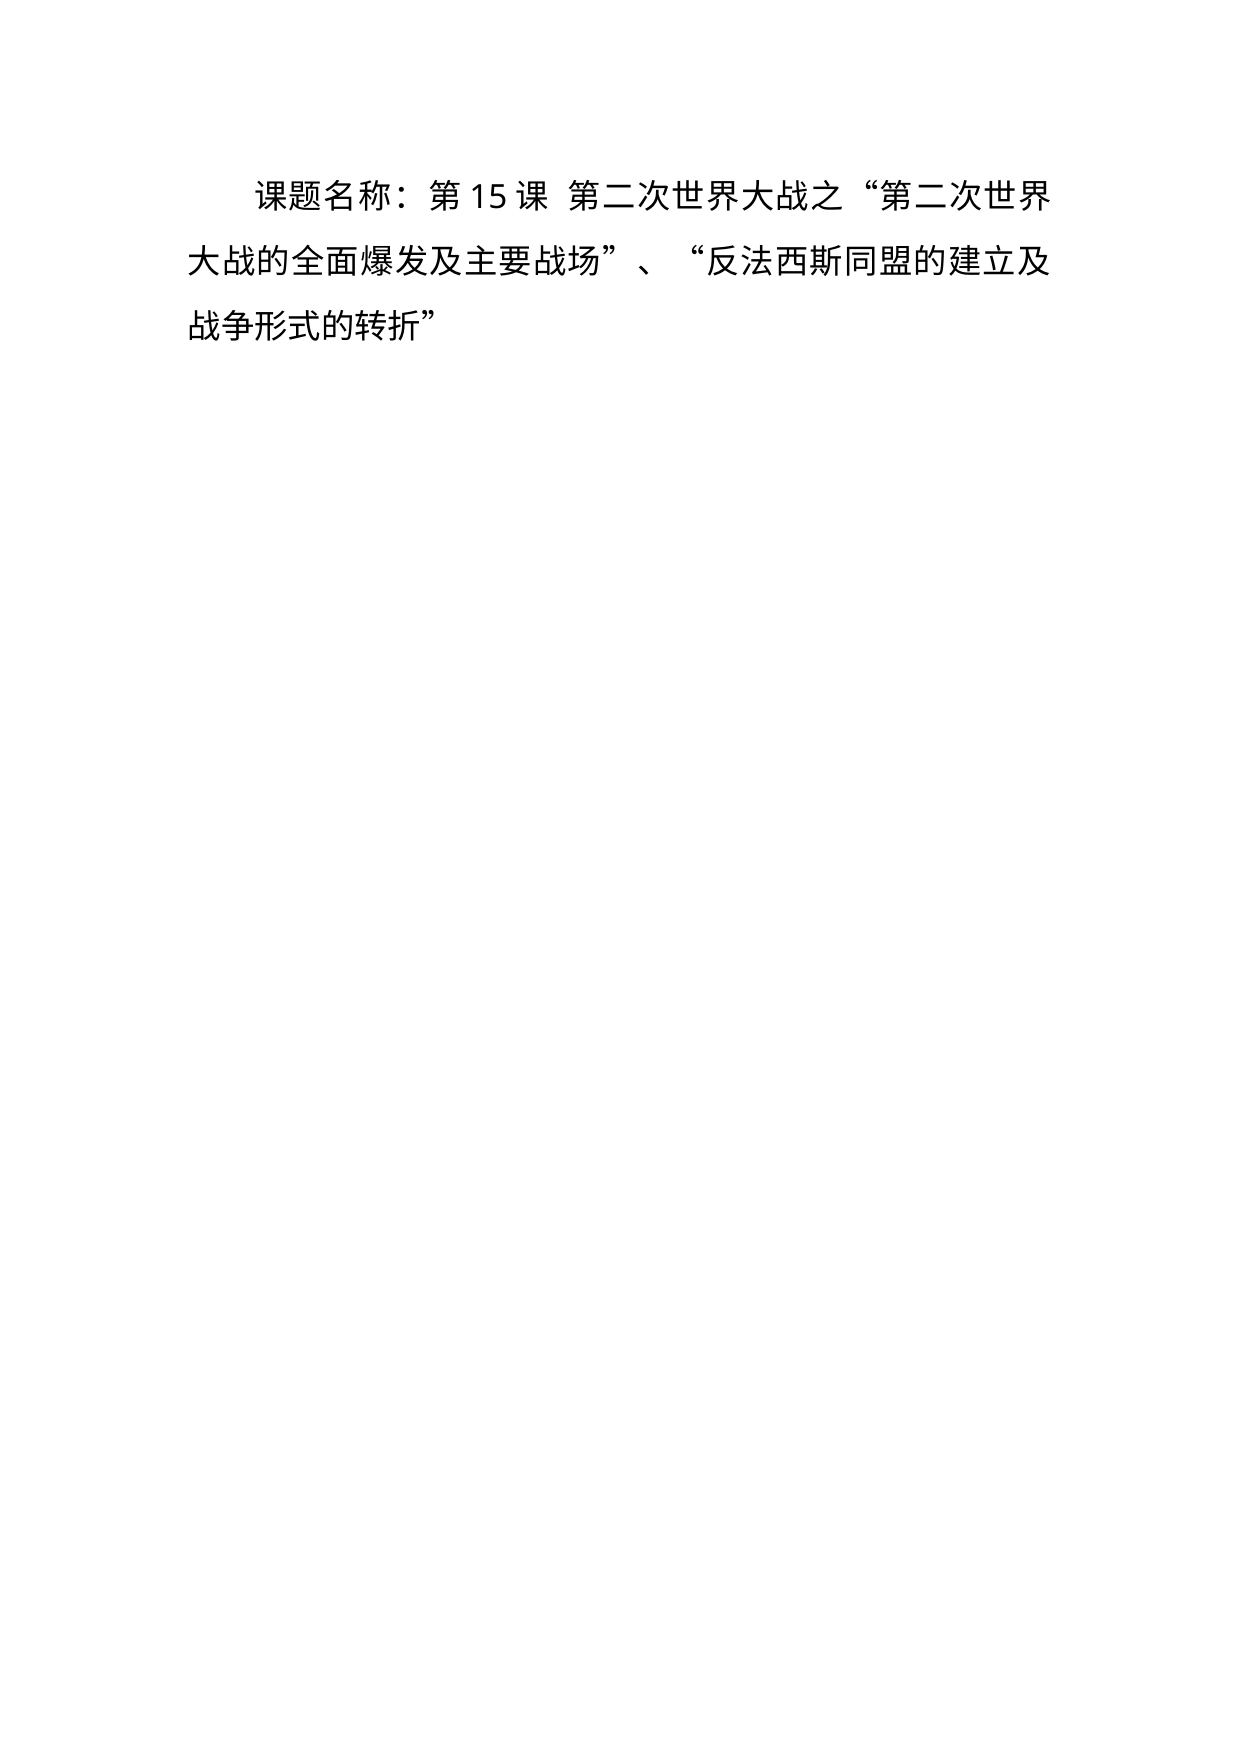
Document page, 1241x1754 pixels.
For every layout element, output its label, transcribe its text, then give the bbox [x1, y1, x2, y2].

text 课题名称：第15课 第二次世界大战之“第二次世界大战的全面爆发及主要战场”、“反法西斯同盟的建立及战争形式的转折” [187, 162, 1053, 357]
